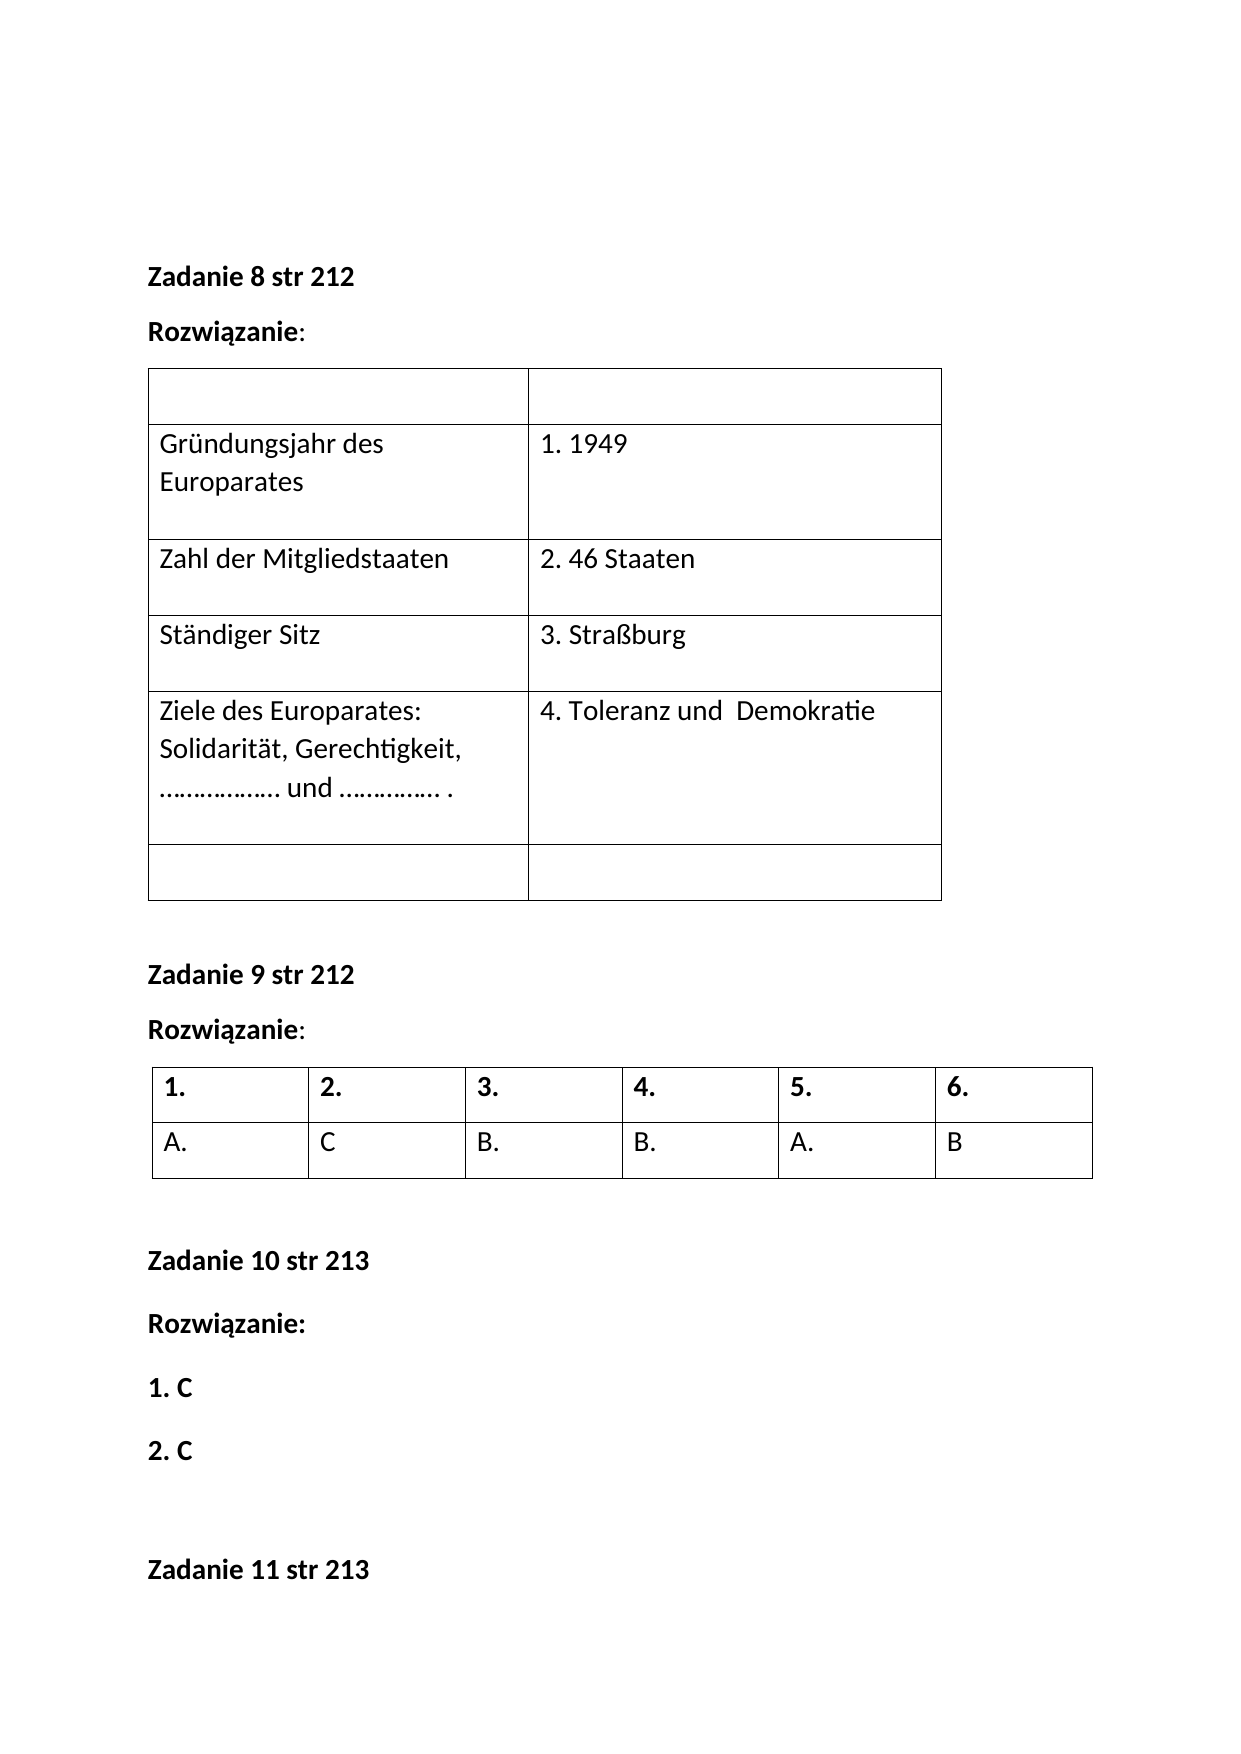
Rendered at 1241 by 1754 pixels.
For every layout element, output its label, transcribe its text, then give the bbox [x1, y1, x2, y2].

table_cell [529, 845, 941, 900]
table_cell B. [466, 1123, 622, 1177]
text Zadanie 11 str 213 [148, 1551, 1093, 1586]
table_cell 4. Toleranz und Demokratie [529, 692, 941, 844]
table_cell 3. Straßburg [529, 616, 941, 691]
table_cell [149, 845, 528, 900]
table_cell 2. 46 Staaten [529, 540, 941, 615]
text Rozwiązanie: [148, 313, 1093, 348]
table_cell Ständiger Sitz [149, 616, 528, 691]
table_cell Zahl der Mitgliedstaaten [149, 540, 528, 615]
table_header 2. [309, 1068, 465, 1122]
text Zadanie 8 str 212 [148, 258, 1093, 293]
table_cell Gründungsjahr des Europarates [149, 425, 528, 539]
table_header 4. [623, 1068, 778, 1122]
text 2. C [148, 1432, 1093, 1468]
table_header 3. [466, 1068, 622, 1122]
table_header 6. [936, 1068, 1092, 1122]
table_cell B [936, 1123, 1092, 1177]
table_header [529, 369, 941, 424]
table_cell C [309, 1123, 465, 1177]
text Zadanie 10 str 213 [148, 1242, 1093, 1277]
table_header 5. [779, 1068, 935, 1122]
table_cell Ziele des Europarates: Solidarität, Gerechtigkeit, ……………… und …………… . [149, 692, 528, 844]
table_header [149, 369, 528, 424]
text Zadanie 9 str 212 [148, 956, 1093, 992]
text Rozwiązanie: [148, 1305, 1093, 1341]
table_cell A. [779, 1123, 935, 1177]
table_cell 1. 1949 [529, 425, 941, 539]
table_cell B. [623, 1123, 778, 1177]
text Rozwiązanie: [148, 1011, 1093, 1047]
table_cell A. [153, 1123, 308, 1177]
table_header 1. [153, 1068, 308, 1122]
text 1. C [148, 1369, 1093, 1404]
